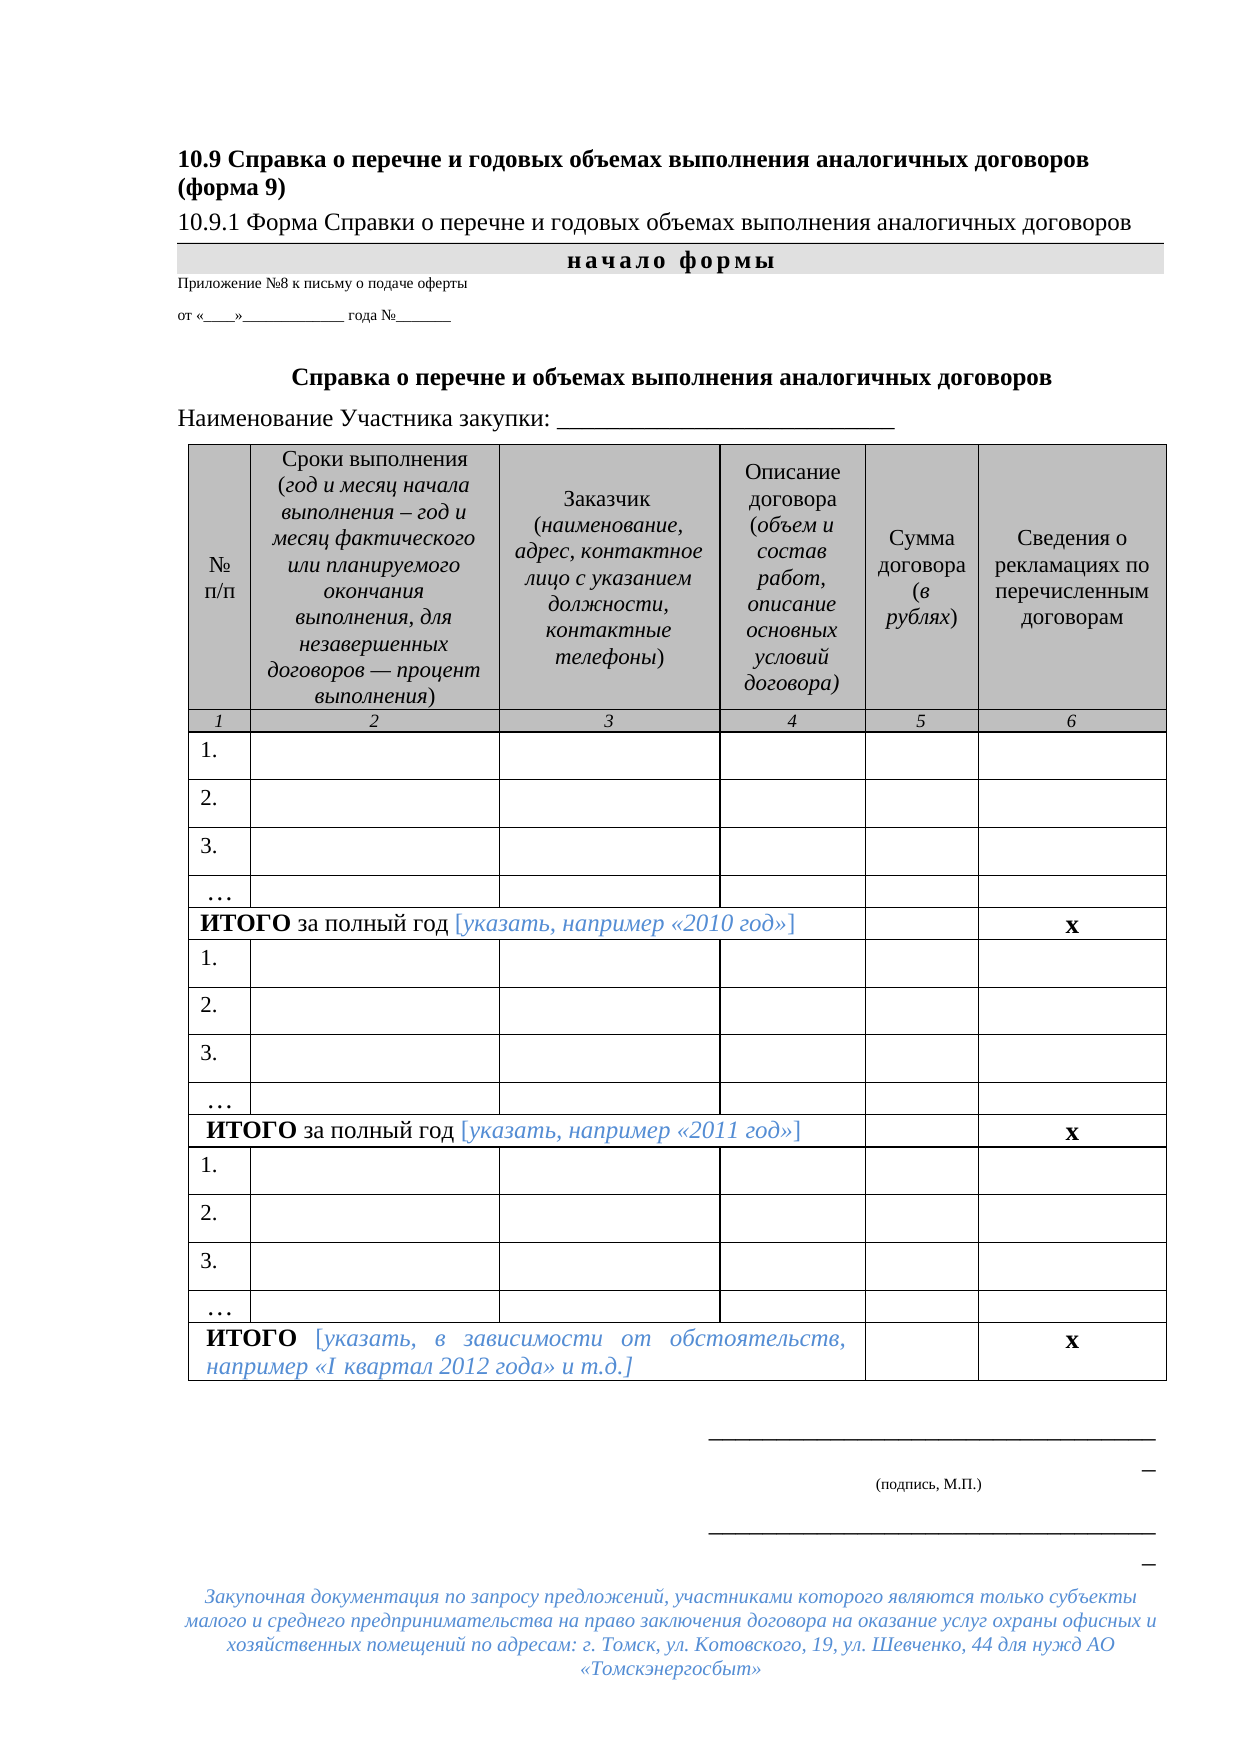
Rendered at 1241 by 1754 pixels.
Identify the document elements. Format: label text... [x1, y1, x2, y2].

table_cell [866, 733, 978, 779]
table_cell [979, 1195, 1166, 1242]
table_cell [866, 940, 978, 987]
table_cell [189, 1035, 250, 1082]
table_cell [721, 1243, 865, 1289]
table_cell [189, 1243, 250, 1289]
table_cell [866, 1195, 978, 1242]
table_cell [979, 828, 1166, 874]
table_cell [866, 1148, 978, 1194]
table_cell 4 [721, 710, 865, 731]
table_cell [691, 1506, 1167, 1568]
text начало формы [177, 244, 1164, 274]
table_cell [500, 988, 719, 1034]
table_cell [866, 908, 978, 939]
table_cell [866, 828, 978, 874]
table_cell [189, 940, 250, 987]
table_cell 2 [251, 710, 499, 731]
table_cell [721, 1083, 865, 1114]
table_cell [500, 1195, 719, 1242]
table_cell [500, 780, 719, 827]
table_cell [721, 733, 865, 779]
table_cell [979, 940, 1166, 987]
table_cell 1 [189, 710, 250, 731]
text 10.9 Справка о перечне и годовых объемах выполнения аналогичных договоров (форма 9) [177, 144, 1167, 201]
table_cell [189, 988, 250, 1034]
table_cell [866, 1243, 978, 1289]
table_cell [251, 876, 499, 907]
table_cell [189, 1148, 250, 1194]
table_cell [500, 876, 719, 907]
table_cell [979, 1083, 1166, 1114]
table_cell [251, 733, 499, 779]
table_cell х [979, 1115, 1166, 1146]
table_cell [979, 1148, 1166, 1194]
table_cell … [189, 876, 250, 907]
table_cell [251, 1148, 499, 1194]
table_cell [500, 940, 719, 987]
table_cell [866, 1323, 978, 1380]
table_cell [500, 1083, 719, 1114]
table_cell [721, 940, 865, 987]
table_cell [866, 1035, 978, 1082]
table_cell [251, 1291, 499, 1322]
table_cell [866, 1083, 978, 1114]
table_cell [866, 988, 978, 1034]
table_cell [979, 988, 1166, 1034]
text Наименование Участника закупки: ___________________________ [177, 403, 1167, 432]
table_cell … [189, 1291, 250, 1322]
table_cell [979, 733, 1166, 779]
table_cell ИТОГО за полный год [указать, например «2011 год»] [189, 1115, 865, 1146]
table_cell [721, 1148, 865, 1194]
table_cell [721, 828, 865, 874]
table_header __________________________________ (подпись, М.П.) [691, 1381, 1167, 1506]
text Приложение №8 к письму о подаче оферты от «____»_____________ года №_______ [177, 274, 1167, 337]
table_cell [251, 940, 499, 987]
table_cell [251, 988, 499, 1034]
table_header № п/п [189, 445, 250, 709]
table_cell [979, 1035, 1166, 1082]
table_cell [189, 780, 250, 827]
table_cell [979, 780, 1166, 827]
table_cell [500, 733, 719, 779]
table_header Сведения о рекламациях по перечисленным договорам [979, 445, 1166, 709]
text 10.9.1 Форма Справки о перечне и годовых объемах выполнения аналогичных договоров [177, 207, 1167, 236]
table_cell х [979, 1323, 1166, 1380]
table_cell [251, 828, 499, 874]
table_cell [979, 1243, 1166, 1289]
table_cell [721, 780, 865, 827]
table_cell [189, 733, 250, 779]
table_cell х [979, 908, 1166, 939]
table_cell [500, 1035, 719, 1082]
table_cell ИТОГО [указать, в зависимости от обстоятельств, например «I квартал 2012 года» и т.д.] [189, 1323, 865, 1380]
table_cell [721, 988, 865, 1034]
table_cell [866, 876, 978, 907]
table_cell [866, 780, 978, 827]
table_cell [251, 1035, 499, 1082]
table_cell [721, 1035, 865, 1082]
table_cell … [189, 1083, 250, 1114]
text Справка о перечне и объемах выполнения аналогичных договоров [177, 362, 1167, 390]
table_cell [500, 1291, 719, 1322]
table_cell ИТОГО за полный год [указать, например «2010 год»] [189, 908, 865, 939]
table_cell [979, 1291, 1166, 1322]
table_cell [251, 780, 499, 827]
table_header Сумма договора (в рублях) [866, 445, 978, 709]
table_header Описание договора (объем и состав работ, описание основных условий договора) [721, 445, 865, 709]
table_cell [500, 1243, 719, 1289]
table_cell [500, 1148, 719, 1194]
table_cell [251, 1195, 499, 1242]
table_cell [189, 1195, 250, 1242]
table_cell [721, 876, 865, 907]
table_header Заказчик (наименование, адрес, контактное лицо с указанием должности, контактные телефоны) [500, 445, 719, 709]
table_header Сроки выполнения (год и месяц начала выполнения – год и месяц фактического или планируемого окончания выполнения, для незавершенных договоров — процент выполнения) [251, 445, 499, 709]
table_cell 5 [866, 710, 978, 731]
table_cell [866, 1291, 978, 1322]
table_cell [251, 1243, 499, 1289]
table_cell [979, 876, 1166, 907]
table_cell [866, 1115, 978, 1146]
table_cell [189, 828, 250, 874]
table_cell [500, 828, 719, 874]
table_cell 6 [979, 710, 1166, 731]
table_cell [721, 1291, 865, 1322]
table_cell [721, 1195, 865, 1242]
table_cell 3 [500, 710, 719, 731]
table_cell [251, 1083, 499, 1114]
